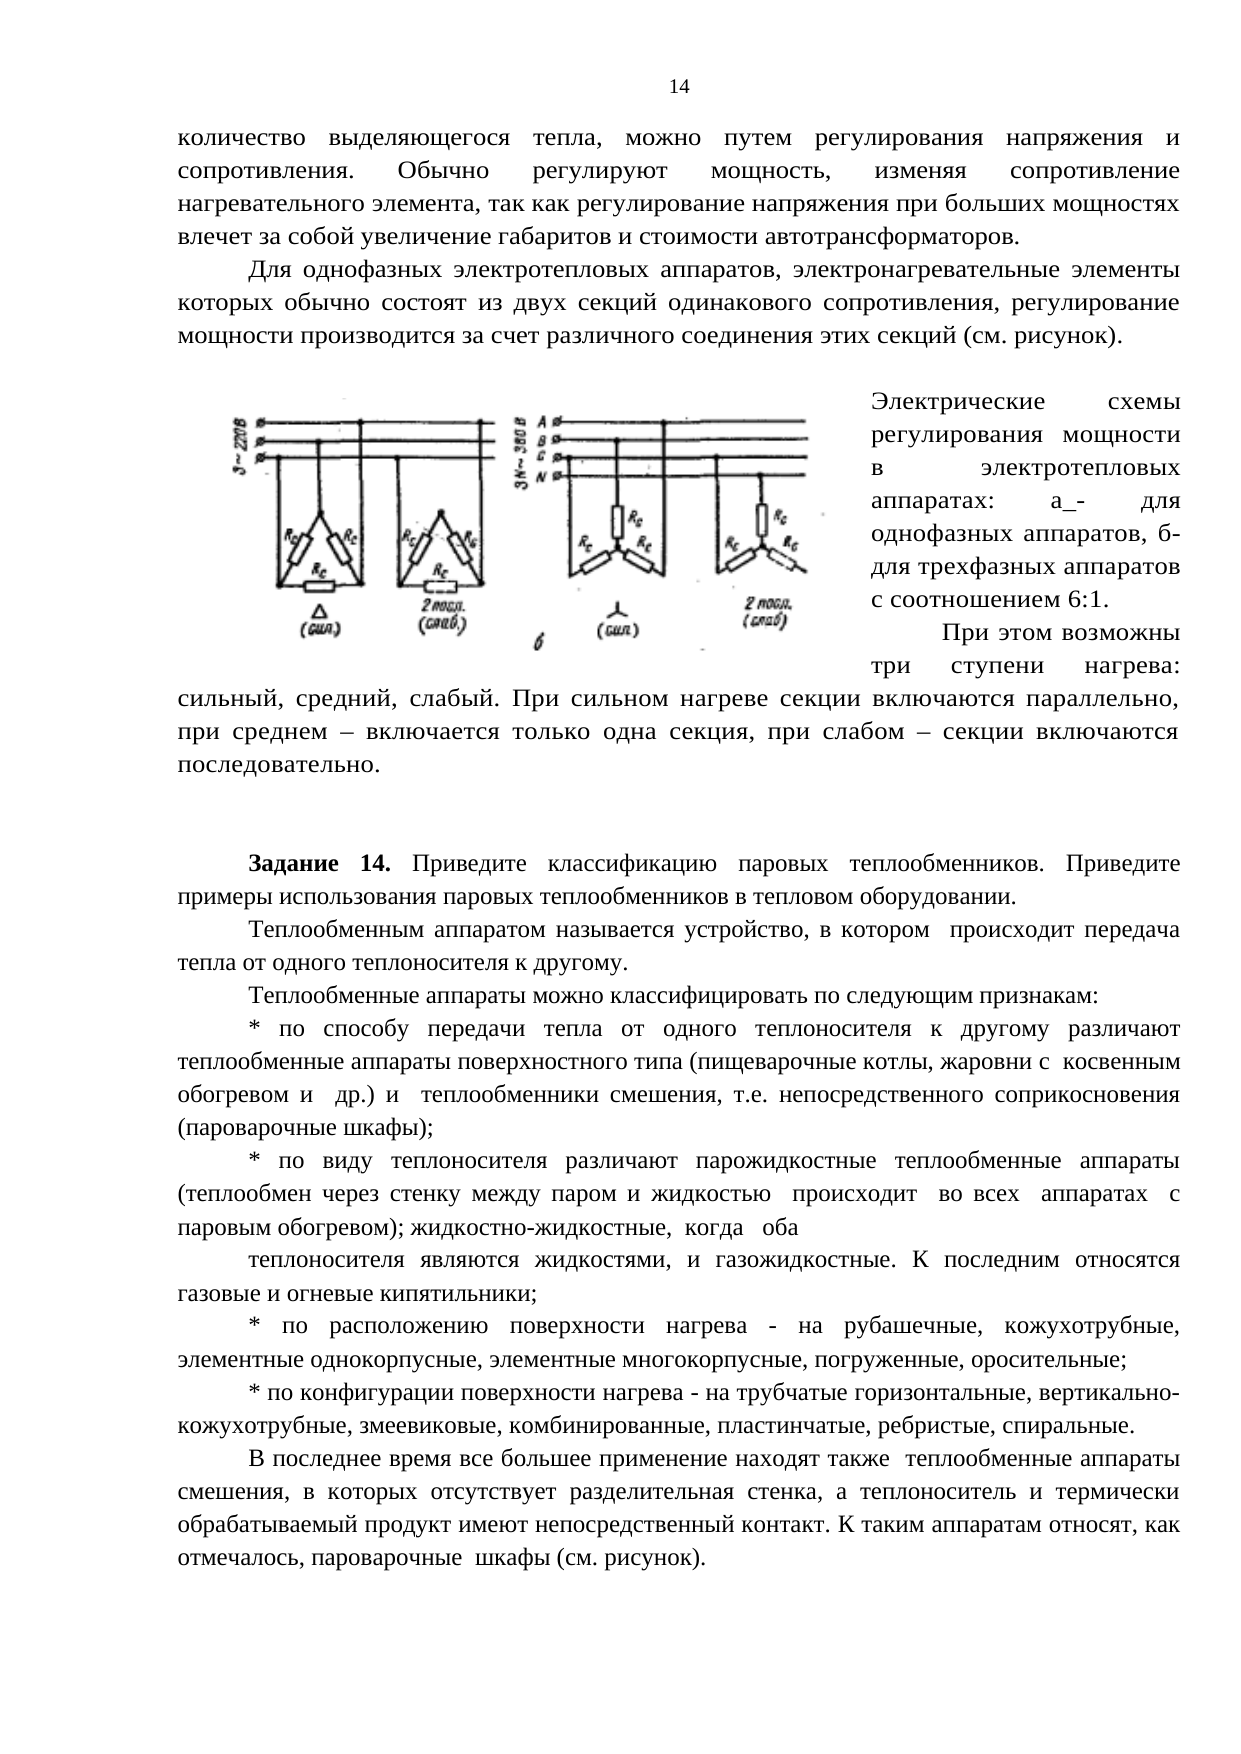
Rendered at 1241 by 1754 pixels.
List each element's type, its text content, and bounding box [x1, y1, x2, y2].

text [177, 122, 1181, 250]
text Задание 14. Приведите классификацию паровых теплообменников. Приведите примеры использования паровых теплообменников в тепловом оборудовании. [177, 848, 1181, 910]
text теплоносителя являются жидкостями, и газожидкостные. К последним относятся газовые и огневые кипятильники; [177, 1244, 1181, 1306]
text * по расположению поверхности нагрева - на рубашечные, кожухотрубные, элементные однокорпусные, элементные многокорпусные, погруженные, оросительные; [177, 1311, 1181, 1372]
text Электрические схемы регулирования мощности в электротепловых аппаратах: а_- для однофазных аппаратов, б- для трехфазных аппаратов с соотношением 6:1. [177, 386, 1181, 613]
text При этом возможны три ступени нагрева: сильный, средний, слабый. При сильном нагреве секции включаются параллельно, при среднем – включается только одна секция, при слабом – секции включаются последовательно. [177, 617, 1181, 778]
text Для однофазных электротепловых аппаратов, электронагревательные элементы которых обычно состоят из двух секций одинакового сопротивления, регулирование мощности производится за счет различного соединения этих секций (см. рисунок). [177, 254, 1181, 349]
text * по виду теплоносителя различают парожидкостные теплообменные аппараты (теплообмен через стенку между паром и жидкостью происходит во всех аппаратах с паровым обогревом); жидкостно-жидкостные, когда оба [177, 1146, 1181, 1240]
text * по способу передачи тепла от одного теплоносителя к другому различают теплообменные аппараты поверхностного типа (пищеварочные котлы, жаровни с косвенным обогревом и др.) и теплообменники смешения, т.е. непосредственного соприкосновения (пароварочные шкафы); [177, 1013, 1181, 1141]
text В последнее время все большее применение находят также теплообменные аппараты смешения, в которых отсутствует разделительная стенка, а теплоноситель и термически обрабатываемый продукт имеют непосредственный контакт. К таким аппаратам относят, как отмечалось, пароварочные шкафы (см. рисунок). [177, 1443, 1181, 1571]
text * по конфигурации поверхности нагрева - на трубчатые горизонтальные, вертикально-кожухотрубные, змеевиковые, комбинированные, пластинчатые, ребристые, спиральные. [177, 1377, 1181, 1438]
text Теплообменные аппараты можно классифицировать по следующим признакам: [177, 980, 1181, 1009]
picture [208, 398, 837, 667]
text Теплообменным аппаратом называется устройство, в котором происходит передача тепла от одного теплоносителя к другому. [177, 914, 1181, 976]
